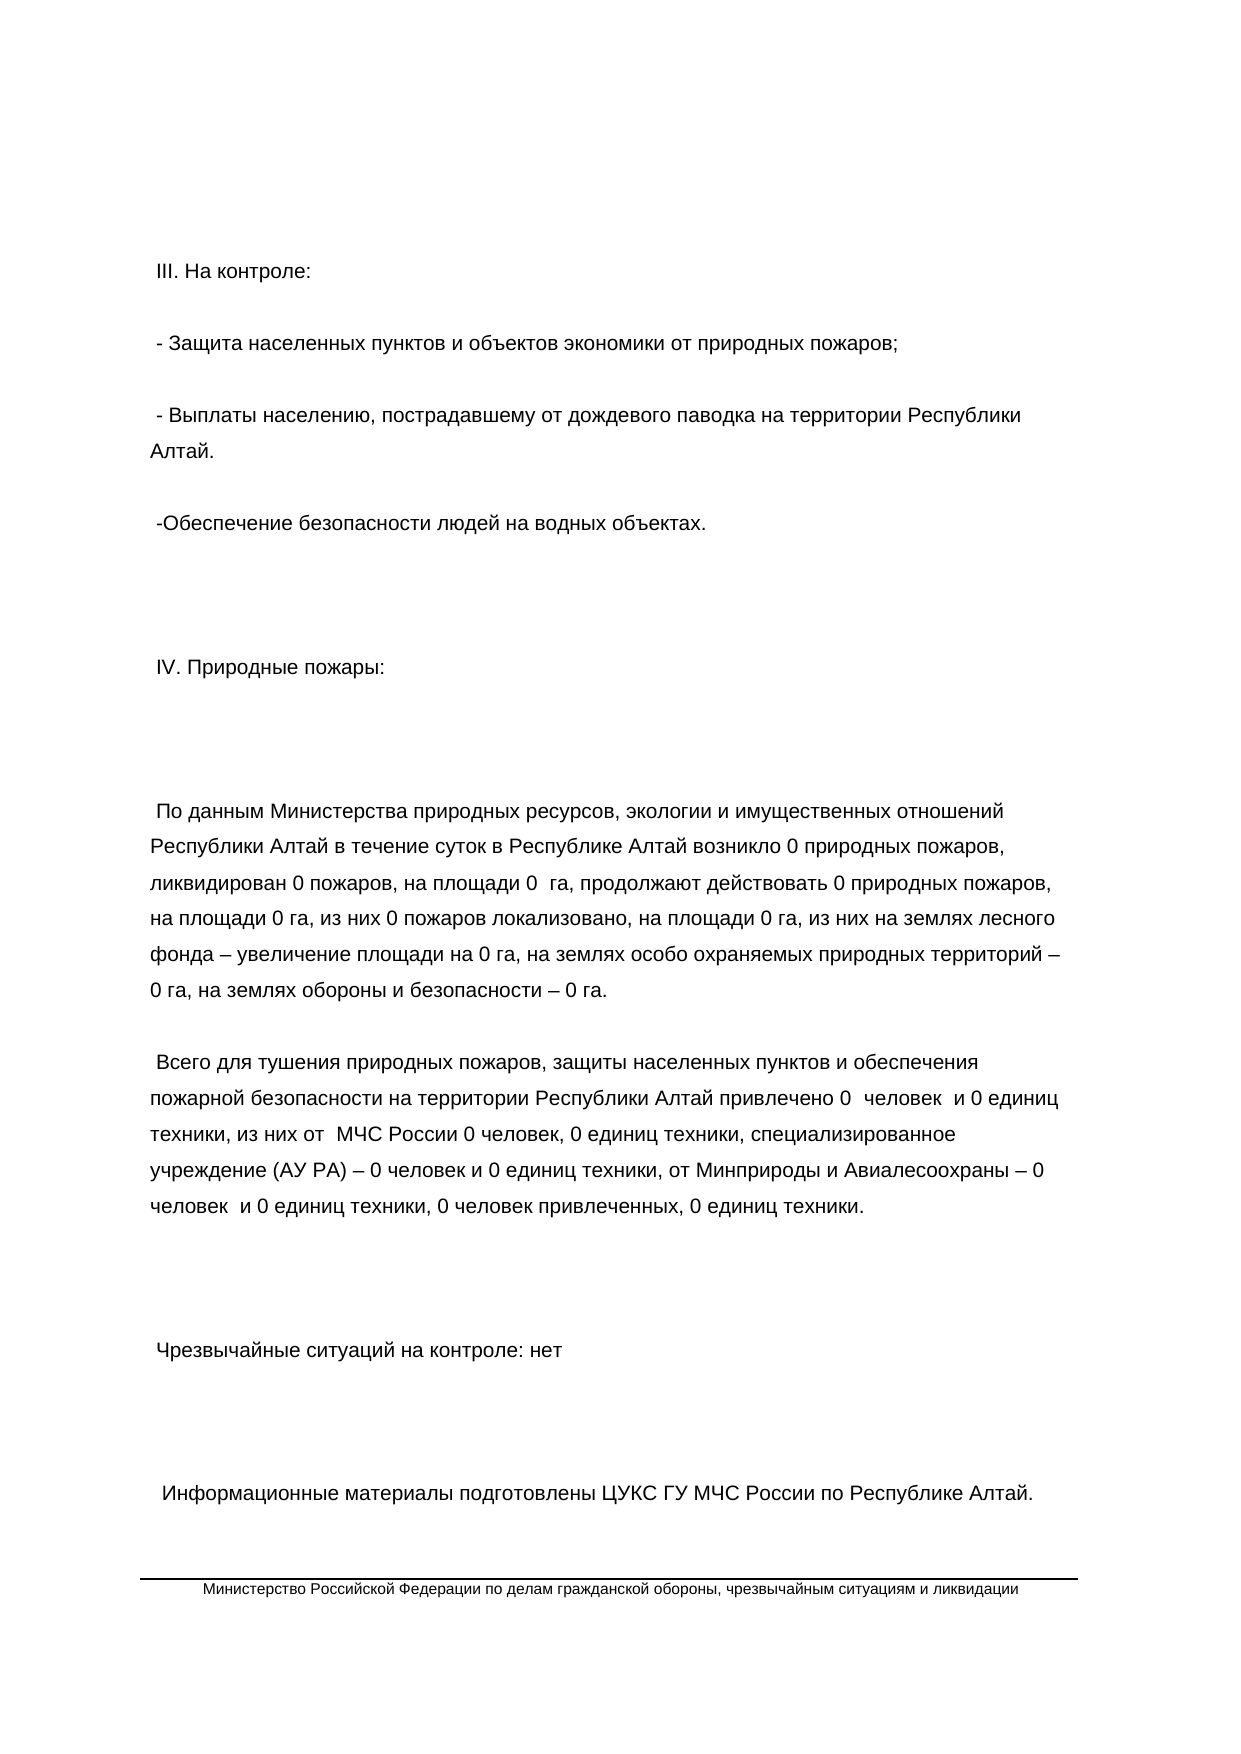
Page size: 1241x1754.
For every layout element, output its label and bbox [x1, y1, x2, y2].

table_cell [140, 1580, 1078, 1598]
table_cell [140, 150, 1078, 1578]
